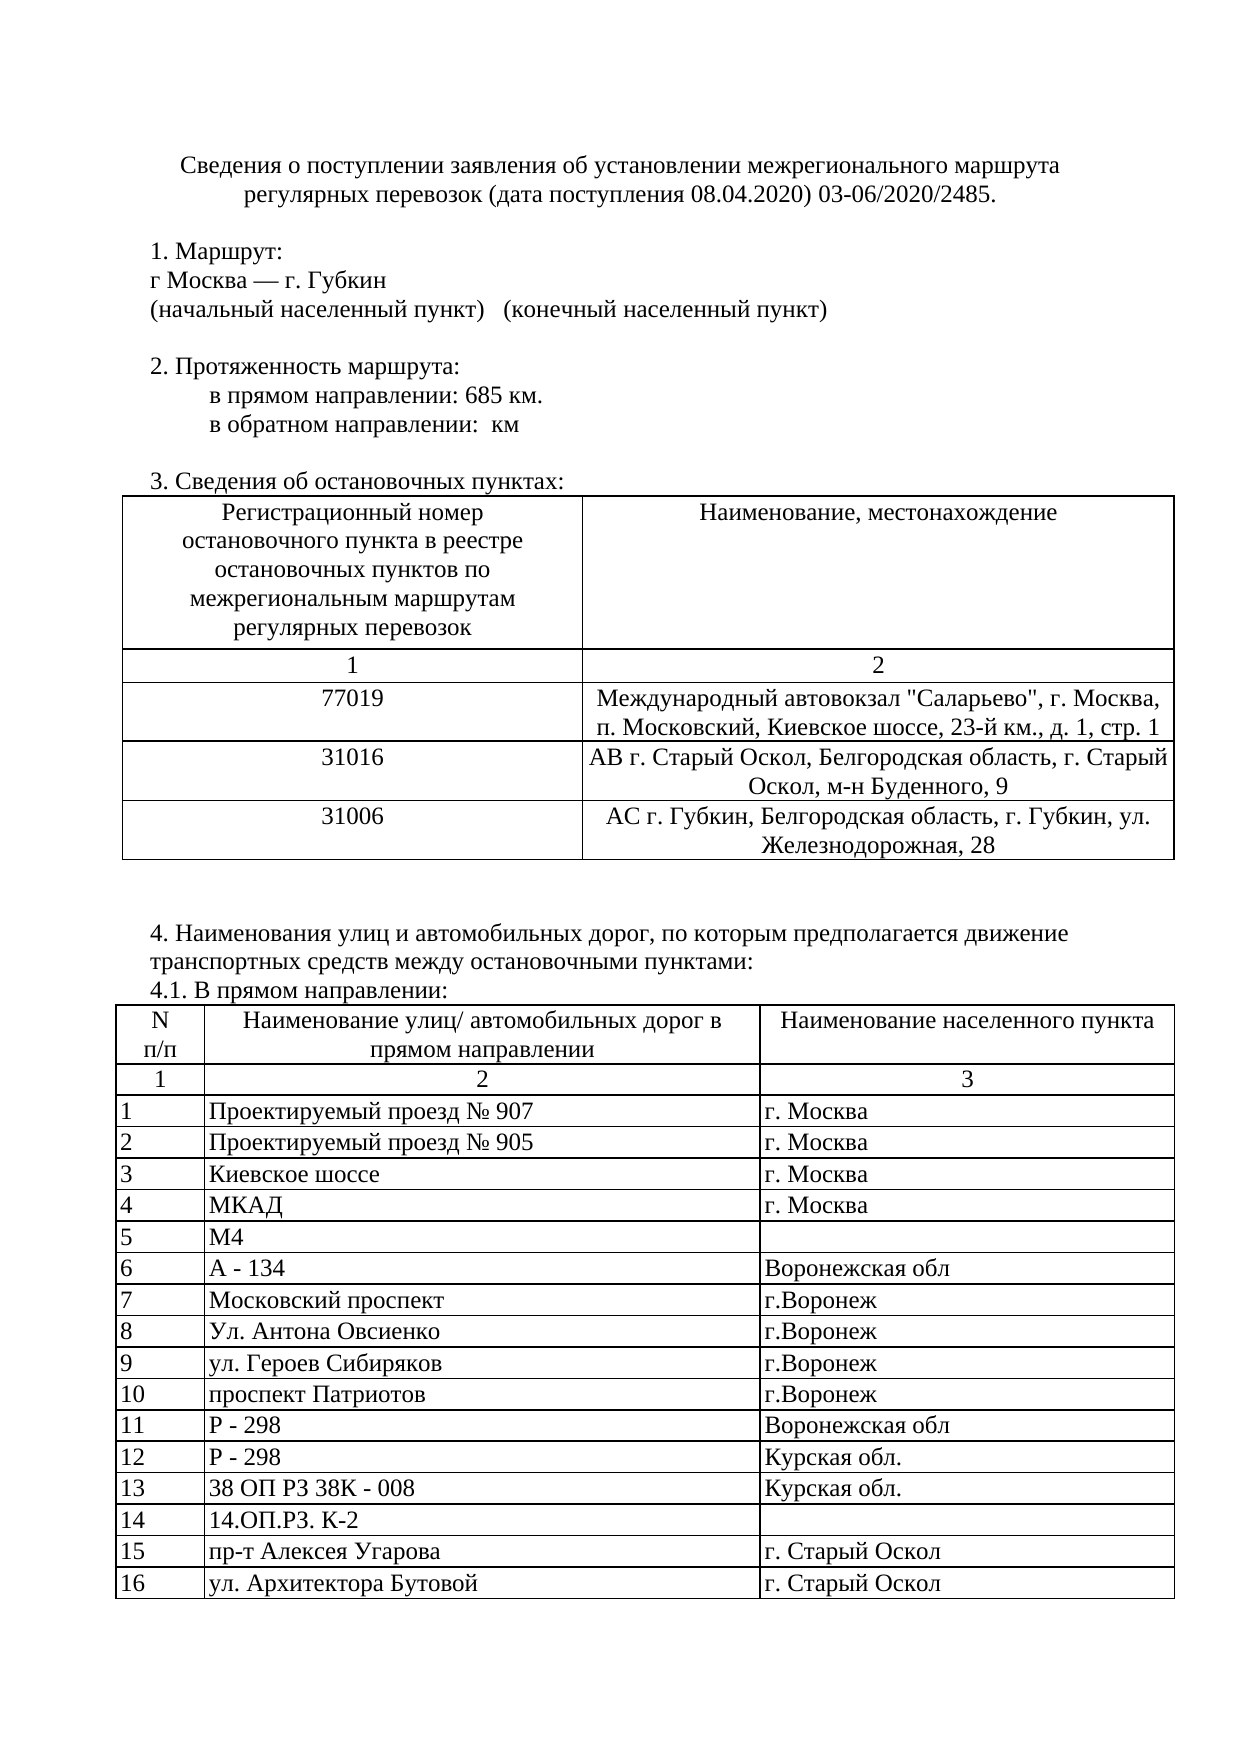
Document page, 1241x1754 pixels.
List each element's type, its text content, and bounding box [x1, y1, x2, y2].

table_cell 16 [117, 1568, 204, 1598]
text Сведения о поступлении заявления об установлении межрегионального маршрута регулярных перевозок (дата поступления 08.04.2020) 03-06/2020/2485. [150, 150, 1090, 207]
table_cell г.Воронеж [761, 1379, 1174, 1409]
table_header Наименование улиц/ автомобильных дорог в прямом направлении [205, 1006, 759, 1063]
table_cell Московский проспект [205, 1285, 759, 1314]
table_cell М4 [205, 1222, 759, 1252]
table_cell 3 [117, 1159, 204, 1189]
text (начальный населенный пункт) (конечный населенный пункт) [150, 294, 1090, 322]
table_cell г. Москва [761, 1127, 1174, 1157]
table_cell г. Москва [761, 1096, 1174, 1126]
text в прямом направлении: 685 км. [150, 380, 1090, 409]
table_cell 1 [117, 1065, 204, 1094]
text в обратном направлении: км [150, 409, 1090, 437]
table_cell г.Воронеж [761, 1285, 1174, 1314]
table_cell г.Воронеж [761, 1348, 1174, 1377]
text г Москва — г. Губкин [150, 265, 1090, 294]
table_cell 31006 [123, 801, 582, 858]
table_header Наименование населенного пункта [761, 1006, 1174, 1063]
table_cell проспект Патриотов [205, 1379, 759, 1409]
table_cell А - 134 [205, 1253, 759, 1283]
table_cell 2 [205, 1065, 759, 1094]
table_cell 3 [761, 1065, 1174, 1094]
table_cell Курская обл. [761, 1442, 1174, 1472]
table_header Наименование, местонахождение [583, 497, 1173, 648]
text 4. Наименования улиц и автомобильных дорог, по которым предполагается движение транспортных средств между остановочными пунктами: [150, 918, 1090, 975]
table_cell 14 [117, 1505, 204, 1535]
table_cell г. Старый Оскол [761, 1536, 1174, 1566]
table_cell 1 [123, 650, 582, 681]
table_cell Воронежская обл [761, 1411, 1174, 1440]
table_header Регистрационный номер остановочного пункта в реестре остановочных пунктов по межрегиональным маршрутам регулярных перевозок [123, 497, 582, 648]
table_cell Воронежская обл [761, 1253, 1174, 1283]
table_cell Проектируемый проезд № 905 [205, 1127, 759, 1157]
table_cell 77019 [123, 683, 582, 740]
table_cell 15 [117, 1536, 204, 1566]
table_cell 7 [117, 1285, 204, 1314]
table_cell 2 [583, 650, 1173, 681]
text 4.1. В прямом направлении: [150, 975, 1090, 1004]
table_cell Ул. Антона Овсиенко [205, 1316, 759, 1346]
table_cell ул. Героев Сибиряков [205, 1348, 759, 1377]
table_cell 1 [117, 1096, 204, 1126]
table_cell ул. Архитектора Бутовой [205, 1568, 759, 1598]
table_cell 6 [117, 1253, 204, 1283]
table_header N п/п [117, 1006, 204, 1063]
table_cell АВ г. Старый Оскол, Белгородская область, г. Старый Оскол, м-н Буденного, 9 [583, 742, 1173, 799]
text 3. Сведения об остановочных пунктах: [150, 466, 1090, 495]
table_cell Проектируемый проезд № 907 [205, 1096, 759, 1126]
table_cell 8 [117, 1316, 204, 1346]
table_cell 5 [117, 1222, 204, 1252]
table_cell 4 [117, 1190, 204, 1220]
table_cell 31016 [123, 742, 582, 799]
table_cell [761, 1222, 1174, 1252]
table_cell 14.ОП.РЗ. К-2 [205, 1505, 759, 1535]
table_cell МКАД [205, 1190, 759, 1220]
table_cell 9 [117, 1348, 204, 1377]
text 2. Протяженность маршрута: [150, 351, 1090, 380]
table_cell Р - 298 [205, 1442, 759, 1472]
table_cell 12 [117, 1442, 204, 1472]
table_cell г.Воронеж [761, 1316, 1174, 1346]
table_cell Международный автовокзал "Саларьево", г. Москва, п. Московский, Киевское шоссе, 23-й км., д. 1, стр. 1 [583, 683, 1173, 740]
table_cell 10 [117, 1379, 204, 1409]
table_cell АС г. Губкин, Белгородская область, г. Губкин, ул. Железнодорожная, 28 [583, 801, 1173, 858]
table_cell 11 [117, 1411, 204, 1440]
table_cell г. Москва [761, 1190, 1174, 1220]
table_cell Курская обл. [761, 1473, 1174, 1503]
table_cell 13 [117, 1473, 204, 1503]
text 1. Маршрут: [150, 236, 1090, 265]
table_cell Киевское шоссе [205, 1159, 759, 1189]
table_cell г. Старый Оскол [761, 1568, 1174, 1598]
table_cell 2 [117, 1127, 204, 1157]
table_cell пр-т Алексея Угарова [205, 1536, 759, 1566]
table_cell Р - 298 [205, 1411, 759, 1440]
table_cell г. Москва [761, 1159, 1174, 1189]
table_cell [761, 1505, 1174, 1535]
table_cell 38 ОП РЗ 38К - 008 [205, 1473, 759, 1503]
